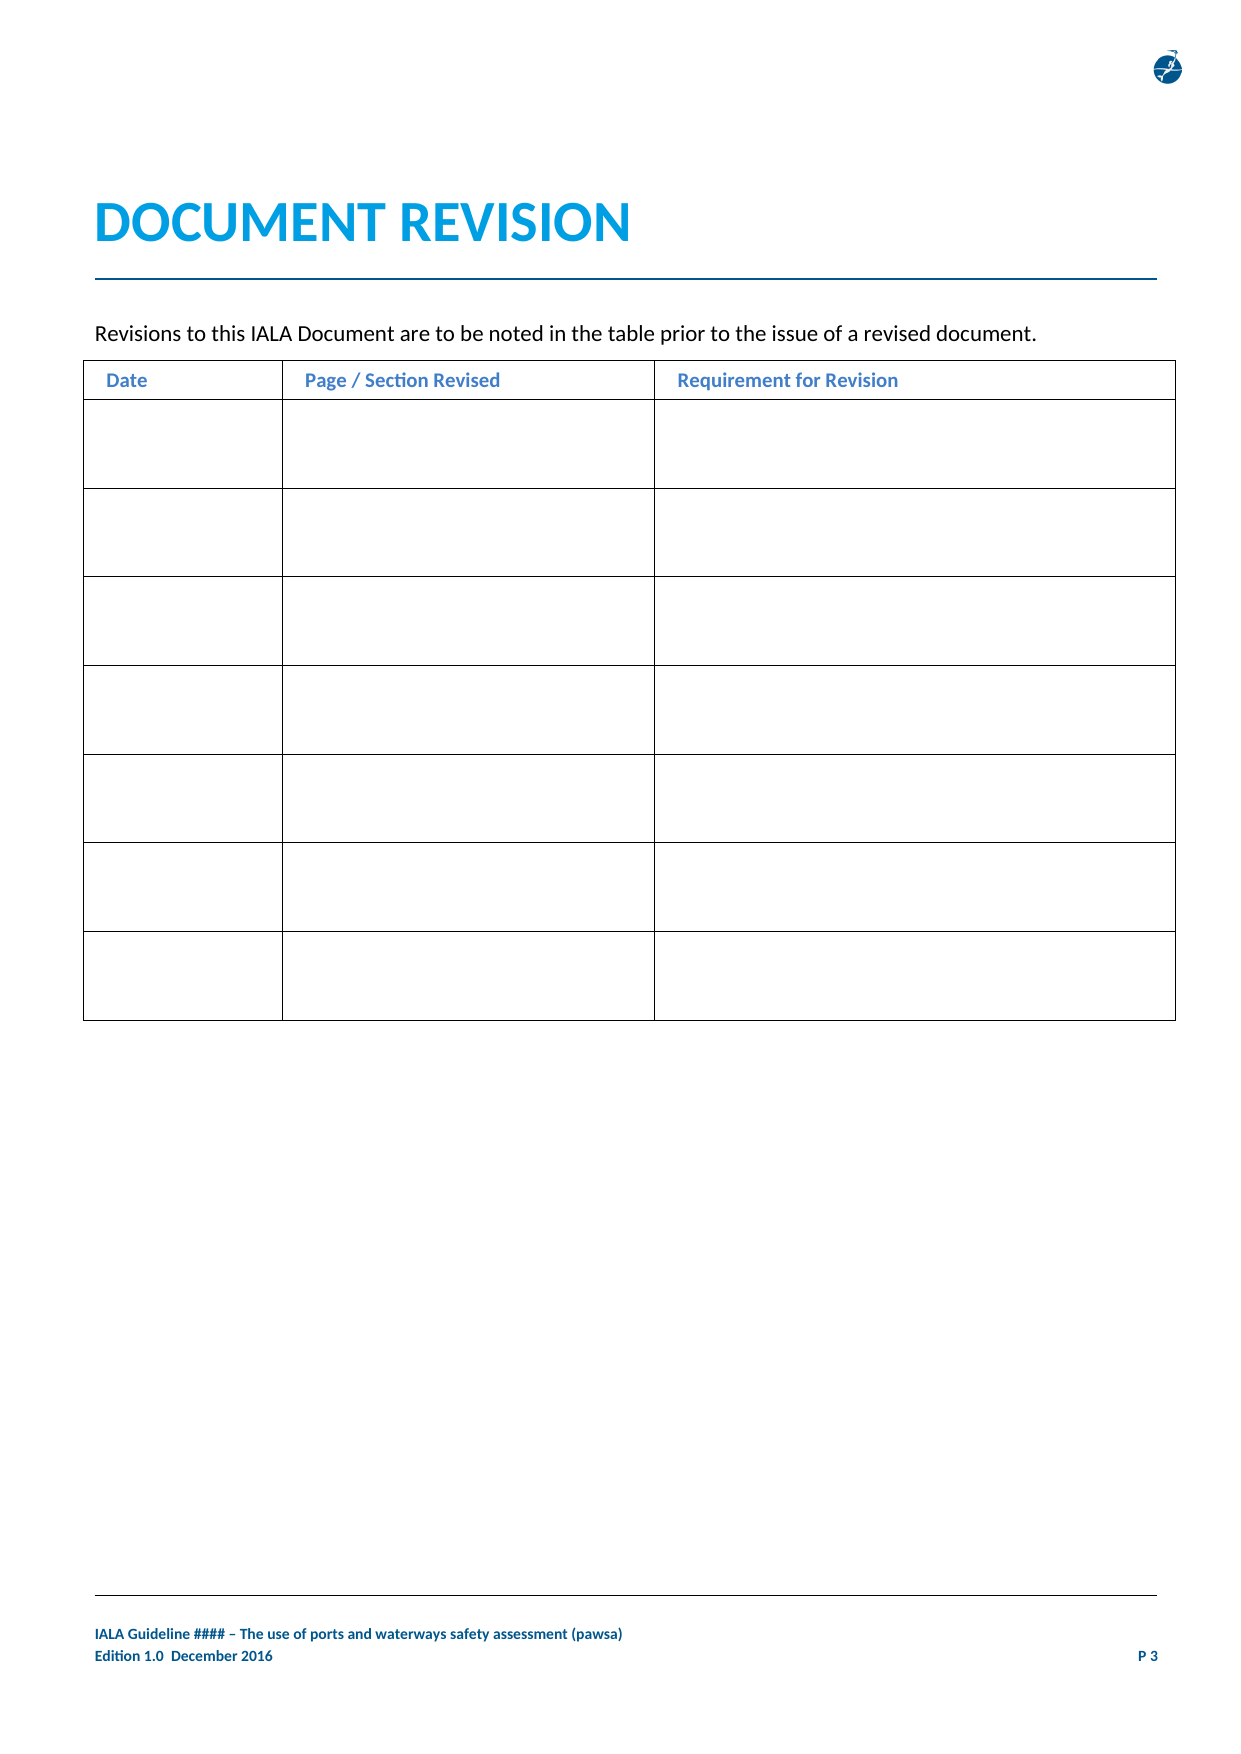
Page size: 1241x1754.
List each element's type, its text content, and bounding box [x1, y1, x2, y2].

table_cell [283, 843, 654, 931]
table_cell [655, 489, 1175, 576]
text Revisions to this IALA Document are to be noted in the table prior to the issue of a revised document. [94, 319, 1157, 347]
table_cell [84, 489, 282, 576]
table_header Page / Section Revised [283, 361, 654, 399]
table_cell [84, 577, 282, 665]
table_cell [283, 932, 654, 1019]
table_cell [655, 666, 1175, 753]
picture [1122, 0, 1241, 119]
table_cell [84, 932, 282, 1019]
table_cell [655, 577, 1175, 665]
table_cell [84, 400, 282, 488]
table_cell [84, 755, 282, 842]
table_cell [655, 932, 1175, 1019]
table_cell [283, 489, 654, 576]
table_cell [655, 400, 1175, 488]
table_header Requirement for Revision [655, 361, 1175, 399]
table_cell [283, 400, 654, 488]
table_cell [655, 843, 1175, 931]
table_cell [283, 666, 654, 753]
table_cell [84, 666, 282, 753]
table_cell [655, 755, 1175, 842]
table_cell [283, 755, 654, 842]
table_cell [283, 577, 654, 665]
table_header Date [84, 361, 282, 399]
table_cell [84, 843, 282, 931]
